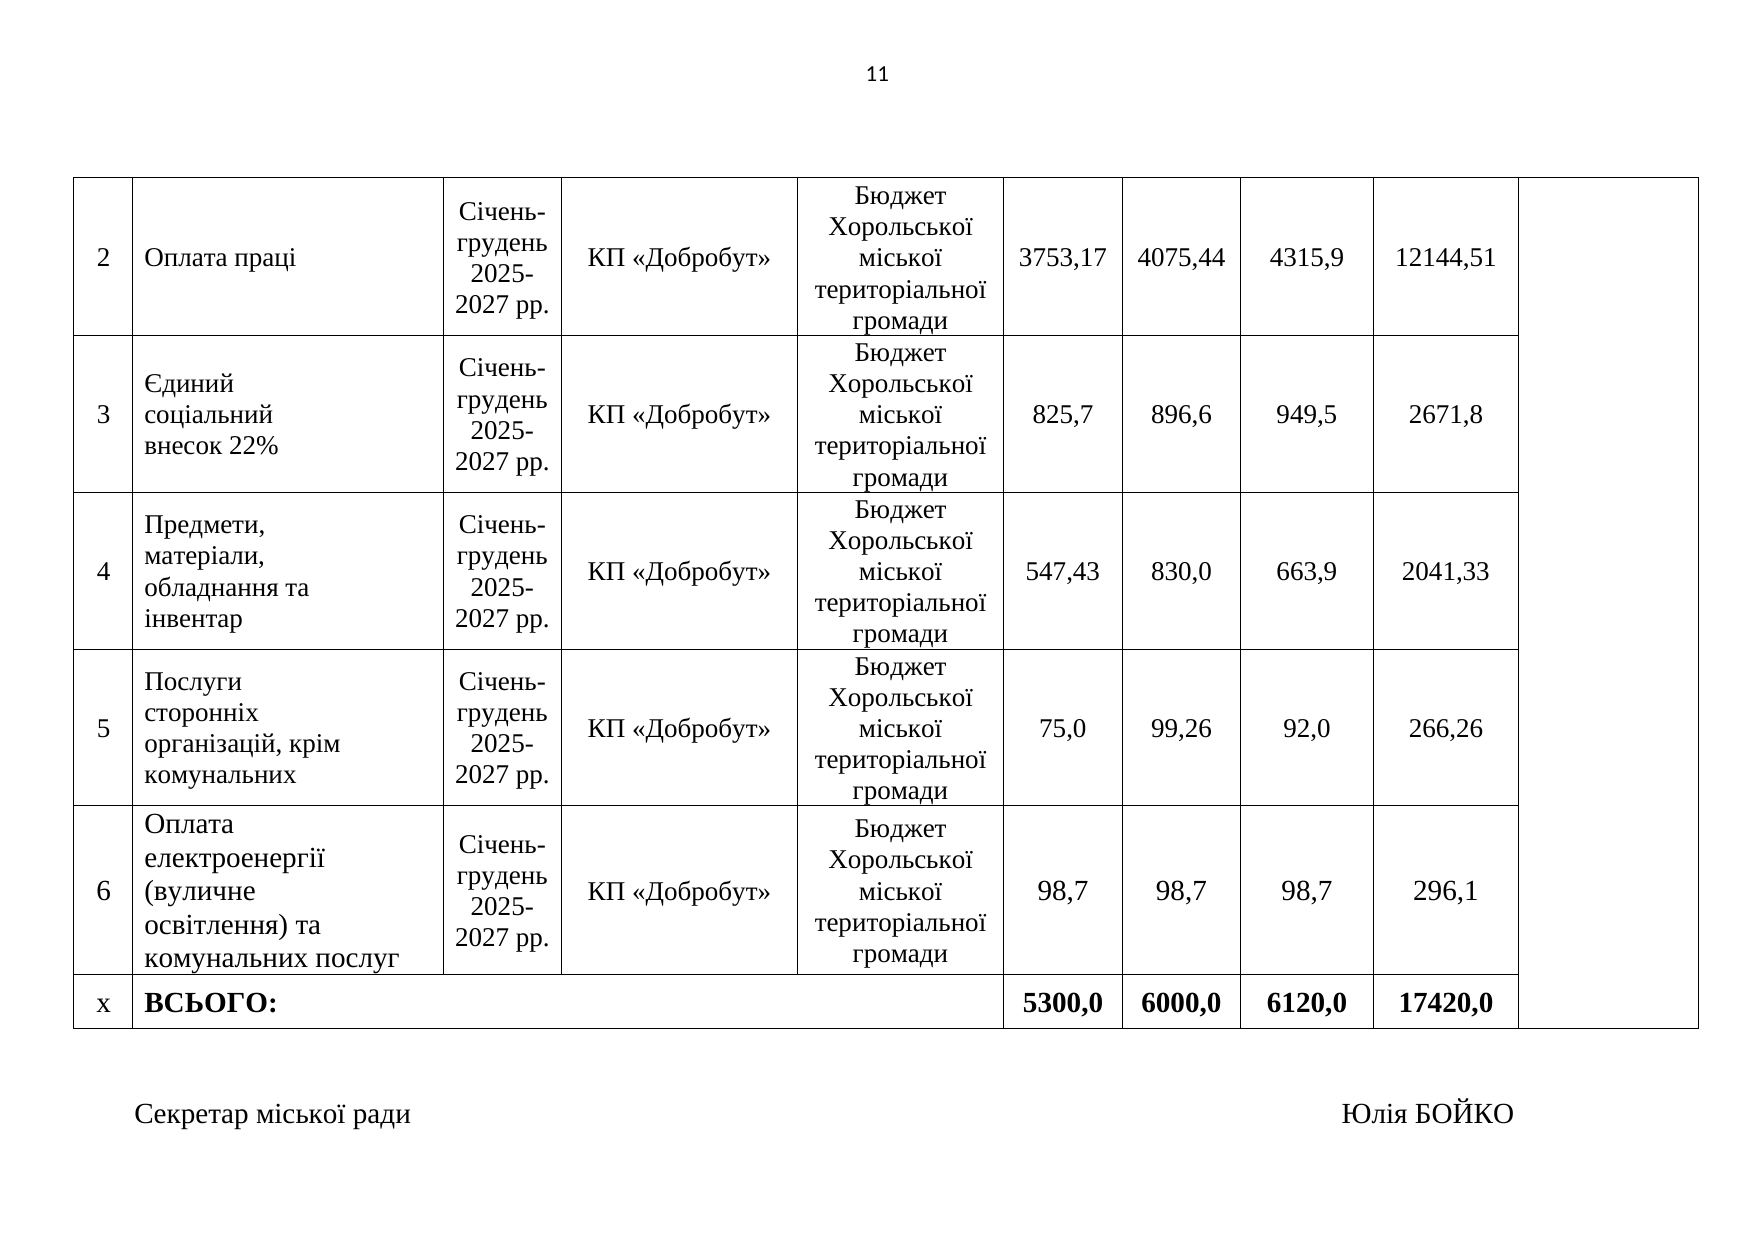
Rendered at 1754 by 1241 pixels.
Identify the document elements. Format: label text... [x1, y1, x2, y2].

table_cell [798, 336, 1003, 492]
table_cell 3753,17 [1004, 178, 1122, 335]
table_cell 98,7 [1123, 806, 1240, 974]
table_cell Січень- грудень 2025-2027 рр. [444, 336, 561, 492]
table_cell Бюджет Хорольської міської територіальної громади [798, 650, 1003, 805]
table_cell КП «Добробут» [562, 493, 797, 648]
table_cell 296,1 [1374, 806, 1518, 974]
table_cell Січень- грудень 2025-2027 рр. [444, 178, 561, 335]
table_cell Січень- грудень 2025-2027 рр. [444, 493, 561, 648]
table_cell КП «Добробут» [562, 336, 797, 492]
table_cell Предмети, матеріали, обладнання та інвентар [133, 493, 443, 648]
table_cell ВСЬОГО: [133, 975, 1003, 1028]
table_cell 896,6 [1123, 336, 1240, 492]
table_cell 98,7 [1241, 806, 1373, 974]
table_cell Оплата електроенергії (вуличне освітлення) та комунальних послуг [133, 806, 443, 974]
table_cell 4075,44 [1123, 178, 1240, 335]
table_cell 5300,0 [1004, 975, 1122, 1028]
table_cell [1519, 178, 1698, 1028]
table_cell 12144,51 [1374, 178, 1518, 335]
text Секретар міської ради Юлія БОЙКО [59, 1096, 1695, 1130]
table_cell 266,26 [1374, 650, 1518, 805]
table_cell КП «Добробут» [562, 650, 797, 805]
table_cell Єдиний соціальний внесок 22% [133, 336, 443, 492]
table_cell 830,0 [1123, 493, 1240, 648]
table_cell Послуги сторонніх організацій, крім комунальних [133, 650, 443, 805]
table_cell 6120,0 [1241, 975, 1373, 1028]
table_cell 17420,0 [1374, 975, 1518, 1028]
table_cell 5 [74, 650, 132, 805]
table_cell 75,0 [1004, 650, 1122, 805]
table_cell 2671,8 [1374, 336, 1518, 492]
table_cell 6 [74, 806, 132, 974]
table_cell Оплата праці [133, 178, 443, 335]
table_cell 2 [74, 178, 132, 335]
table_cell 99,26 [1123, 650, 1240, 805]
table_cell 3 [74, 336, 132, 492]
table_cell 825,7 [1004, 336, 1122, 492]
table_cell КП «Добробут» [562, 806, 797, 974]
table_cell Бюджет Хорольської міської територіальної громади [798, 493, 1003, 648]
table_cell КП «Добробут» [562, 178, 797, 335]
table_cell 6000,0 [1123, 975, 1240, 1028]
table_cell х [74, 975, 132, 1028]
table_cell 547,43 [1004, 493, 1122, 648]
table_cell Січень- грудень 2025-2027 рр. [444, 650, 561, 805]
table_cell 92,0 [1241, 650, 1373, 805]
table_cell 98,7 [1004, 806, 1122, 974]
table_cell 663,9 [1241, 493, 1373, 648]
table_cell Бюджет Хорольської міської територіальної громади [798, 806, 1003, 974]
table_cell 2041,33 [1374, 493, 1518, 648]
table_cell 4315,9 [1241, 178, 1373, 335]
table_cell 949,5 [1241, 336, 1373, 492]
table_cell Січень- грудень 2025-2027 рр. [444, 806, 561, 974]
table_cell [798, 178, 1003, 335]
table_cell 4 [74, 493, 132, 648]
